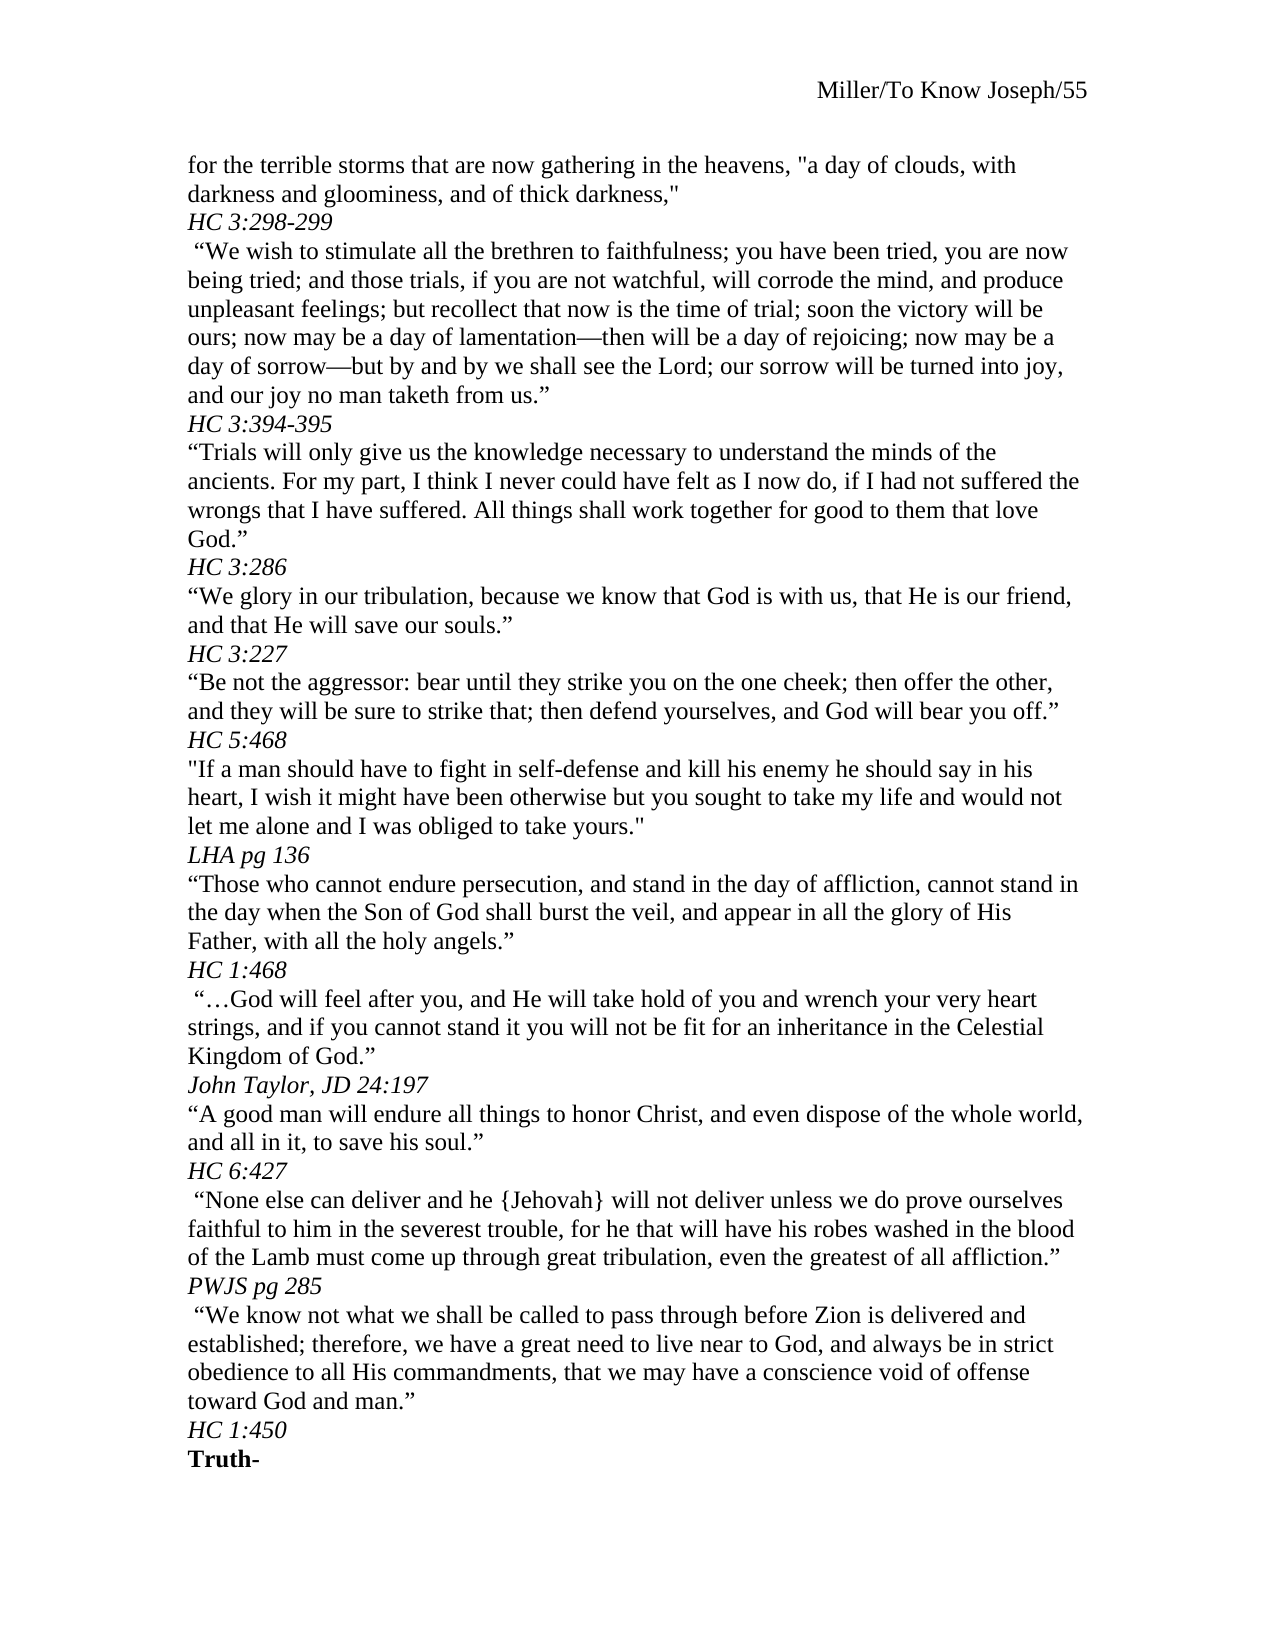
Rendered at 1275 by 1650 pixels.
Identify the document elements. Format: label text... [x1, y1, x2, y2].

text “Those who cannot endure persecution, and stand in the day of affliction, cannot stand in the day when the Son of God shall burst the veil, and appear in all the glory of His Father, with all the holy angels.” [187, 869, 1087, 955]
text LHA pg 136 [187, 840, 1087, 869]
text “Trials will only give us the knowledge necessary to understand the minds of the ancients. For my part, I think I never could have felt as I now do, if I had not suffered the wrongs that I have suffered. All things shall work together for good to them that love God.” [187, 437, 1087, 552]
text “Be not the aggressor: bear until they strike you on the one cheek; then offer the other, and they will be sure to strike that; then defend yourselves, and God will bear you off.” [187, 667, 1087, 725]
text “We glory in our tribulation, because we know that God is with us, that He is our friend, and that He will save our souls.” [187, 581, 1087, 639]
text HC 1:450 [187, 1415, 1087, 1444]
text Truth- [187, 1444, 1087, 1472]
text “None else can deliver and he {Jehovah} will not deliver unless we do prove ourselves faithful to him in the severest trouble, for he that will have his robes washed in the blood of the Lamb must come up through great tribulation, even the greatest of all affliction.” [187, 1185, 1087, 1271]
text “We wish to stimulate all the brethren to faithfulness; you have been tried, you are now being tried; and those trials, if you are not watchful, will corrode the mind, and produce unpleasant feelings; but recollect that now is the time of trial; soon the victory will be ours; now may be a day of lamentation—then will be a day of rejoicing; now may be a day of sorrow—but by and by we shall see the Lord; our sorrow will be turned into joy, and our joy no man taketh from us.” [187, 236, 1087, 409]
text "If a man should have to fight in self-defense and kill his enemy he should say in his heart, I wish it might have been otherwise but you sought to take my life and would not let me alone and I was obliged to take yours." [187, 754, 1087, 840]
text “…God will feel after you, and He will take hold of you and wrench your very heart strings, and if you cannot stand it you will not be fit for an inheritance in the Celestial Kingdom of God.” [187, 984, 1087, 1070]
text John Taylor, JD 24:197 [187, 1070, 1087, 1099]
text HC 6:427 [187, 1156, 1087, 1185]
text HC 5:468 [187, 725, 1087, 754]
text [187, 150, 1087, 207]
text HC 3:298-299 [187, 207, 1087, 236]
text “We know not what we shall be called to pass through before Zion is delivered and established; therefore, we have a great need to live near to God, and always be in strict obedience to all His commandments, that we may have a conscience void of offense toward God and man.” [187, 1300, 1087, 1415]
text HC 1:468 [187, 955, 1087, 984]
text HC 3:227 [187, 639, 1087, 667]
text “A good man will endure all things to honor Christ, and even dispose of the whole world, and all in it, to save his soul.” [187, 1099, 1087, 1156]
text PWJS pg 285 [187, 1271, 1087, 1300]
text HC 3:286 [187, 552, 1087, 581]
text HC 3:394-395 [187, 409, 1087, 437]
